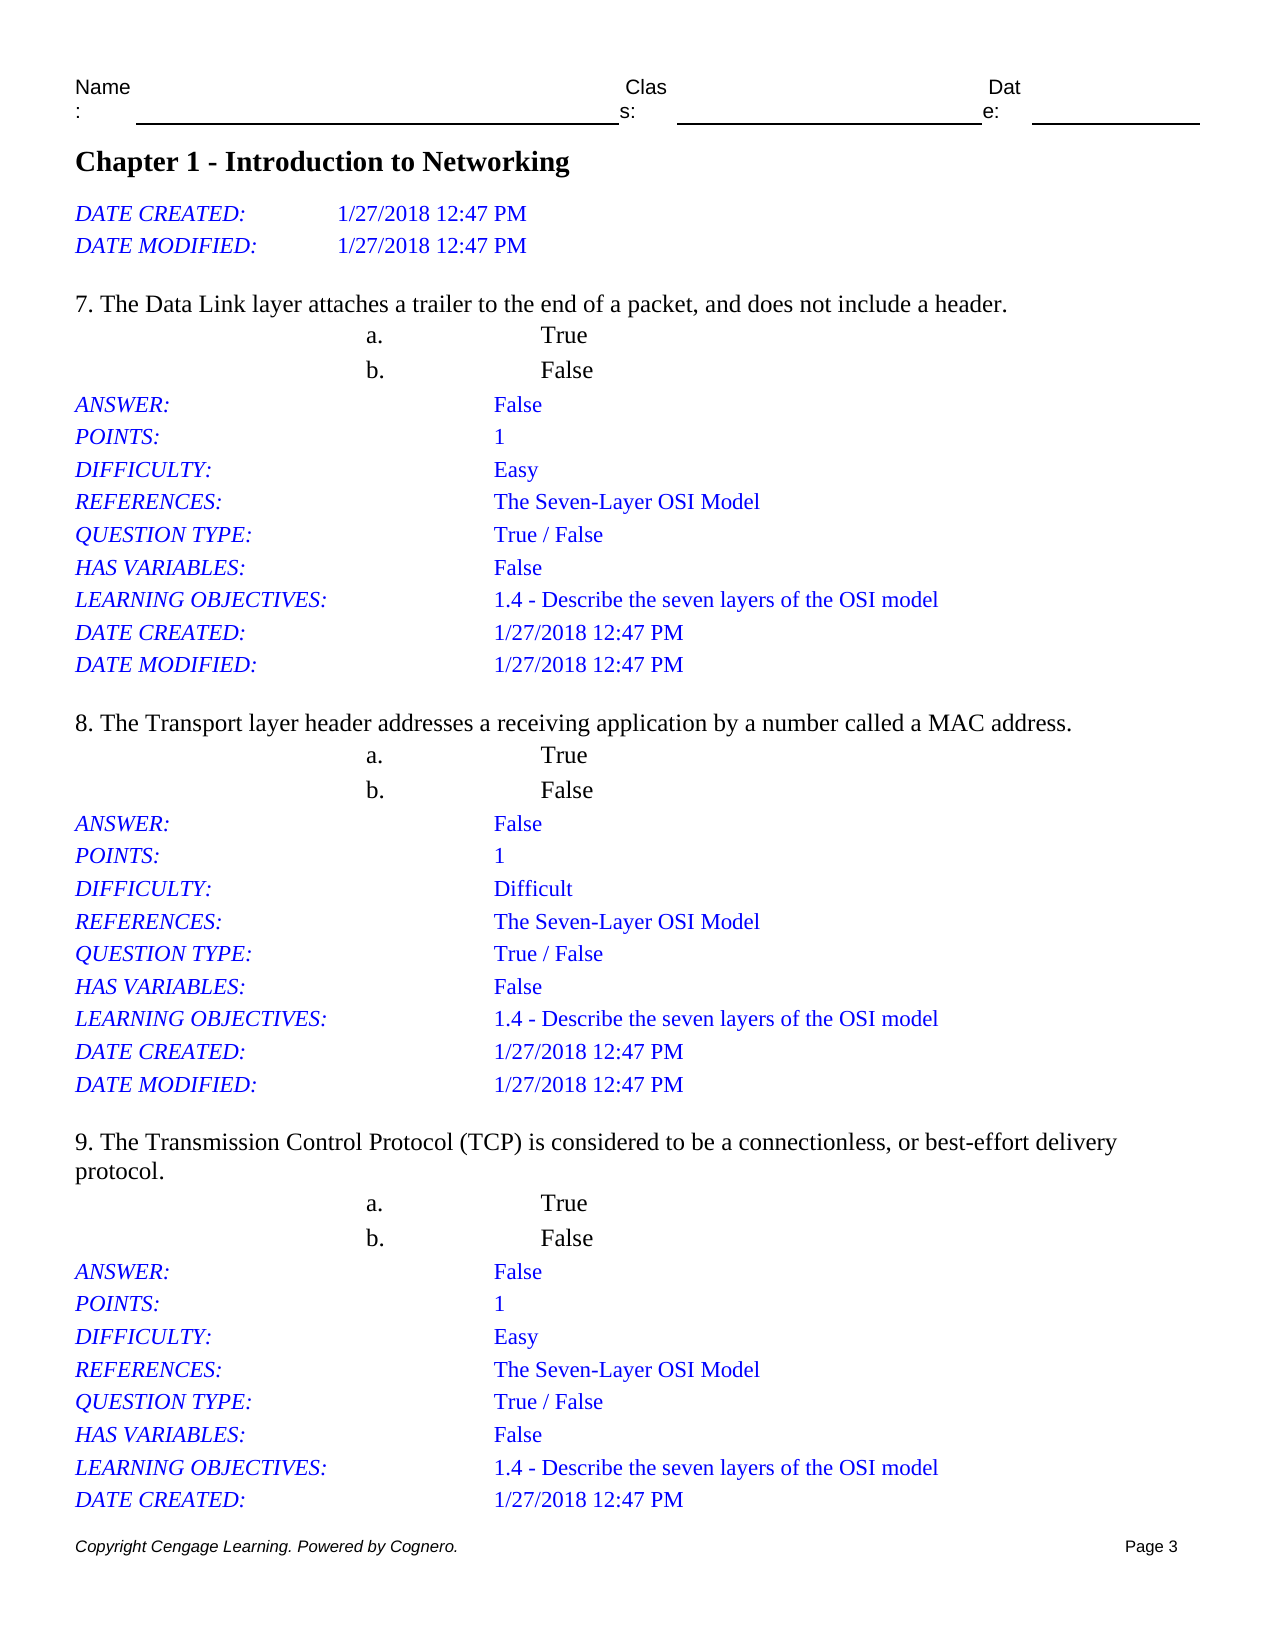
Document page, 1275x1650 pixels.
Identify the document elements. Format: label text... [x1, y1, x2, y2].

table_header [75, 196, 1200, 262]
table_header 8. The Transport layer header addresses a receiving application by a number called a MAC address. [75, 708, 1200, 1100]
table_header 7. The Data Link layer attaches a trailer to the end of a packet, and does not include a header. [75, 289, 1200, 681]
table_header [75, 1127, 1200, 1516]
